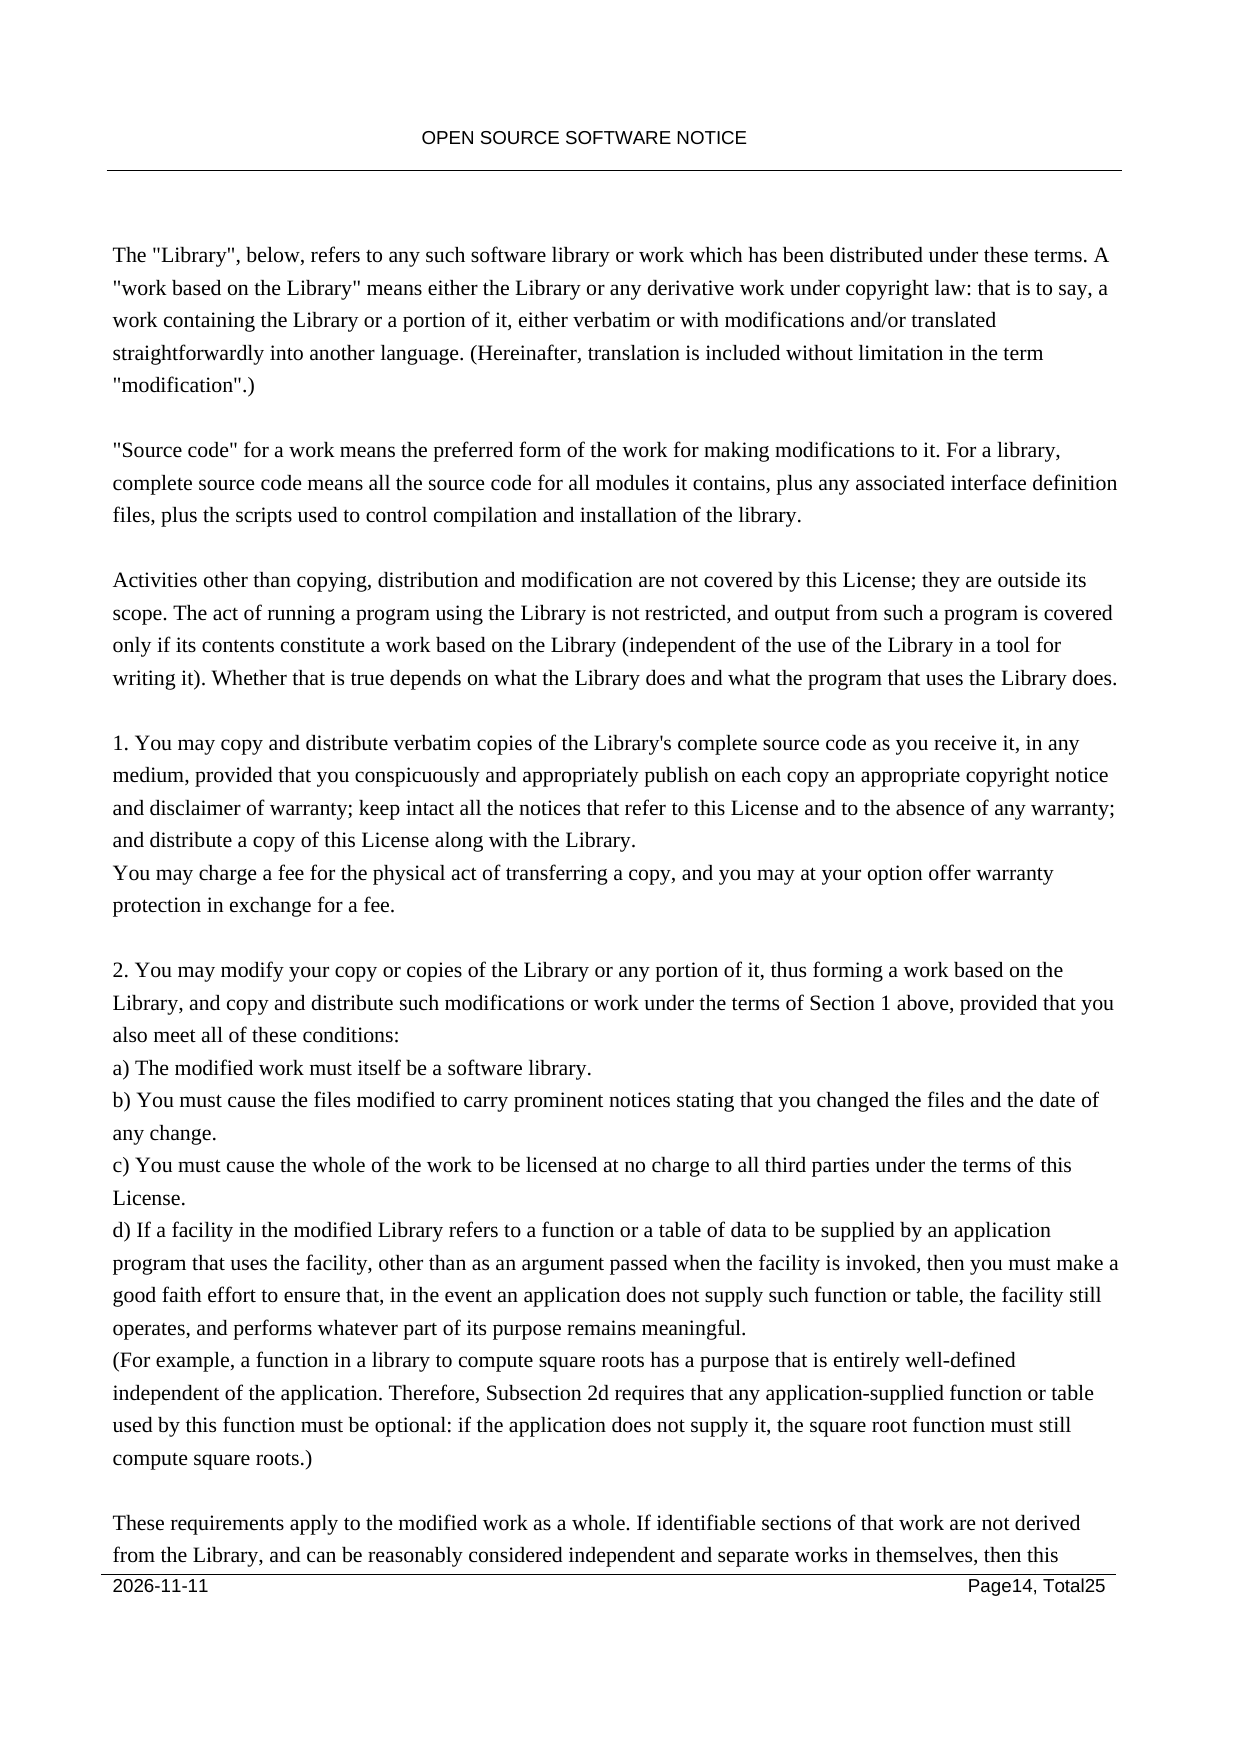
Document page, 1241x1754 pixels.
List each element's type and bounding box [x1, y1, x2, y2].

text [112, 206, 1128, 1571]
